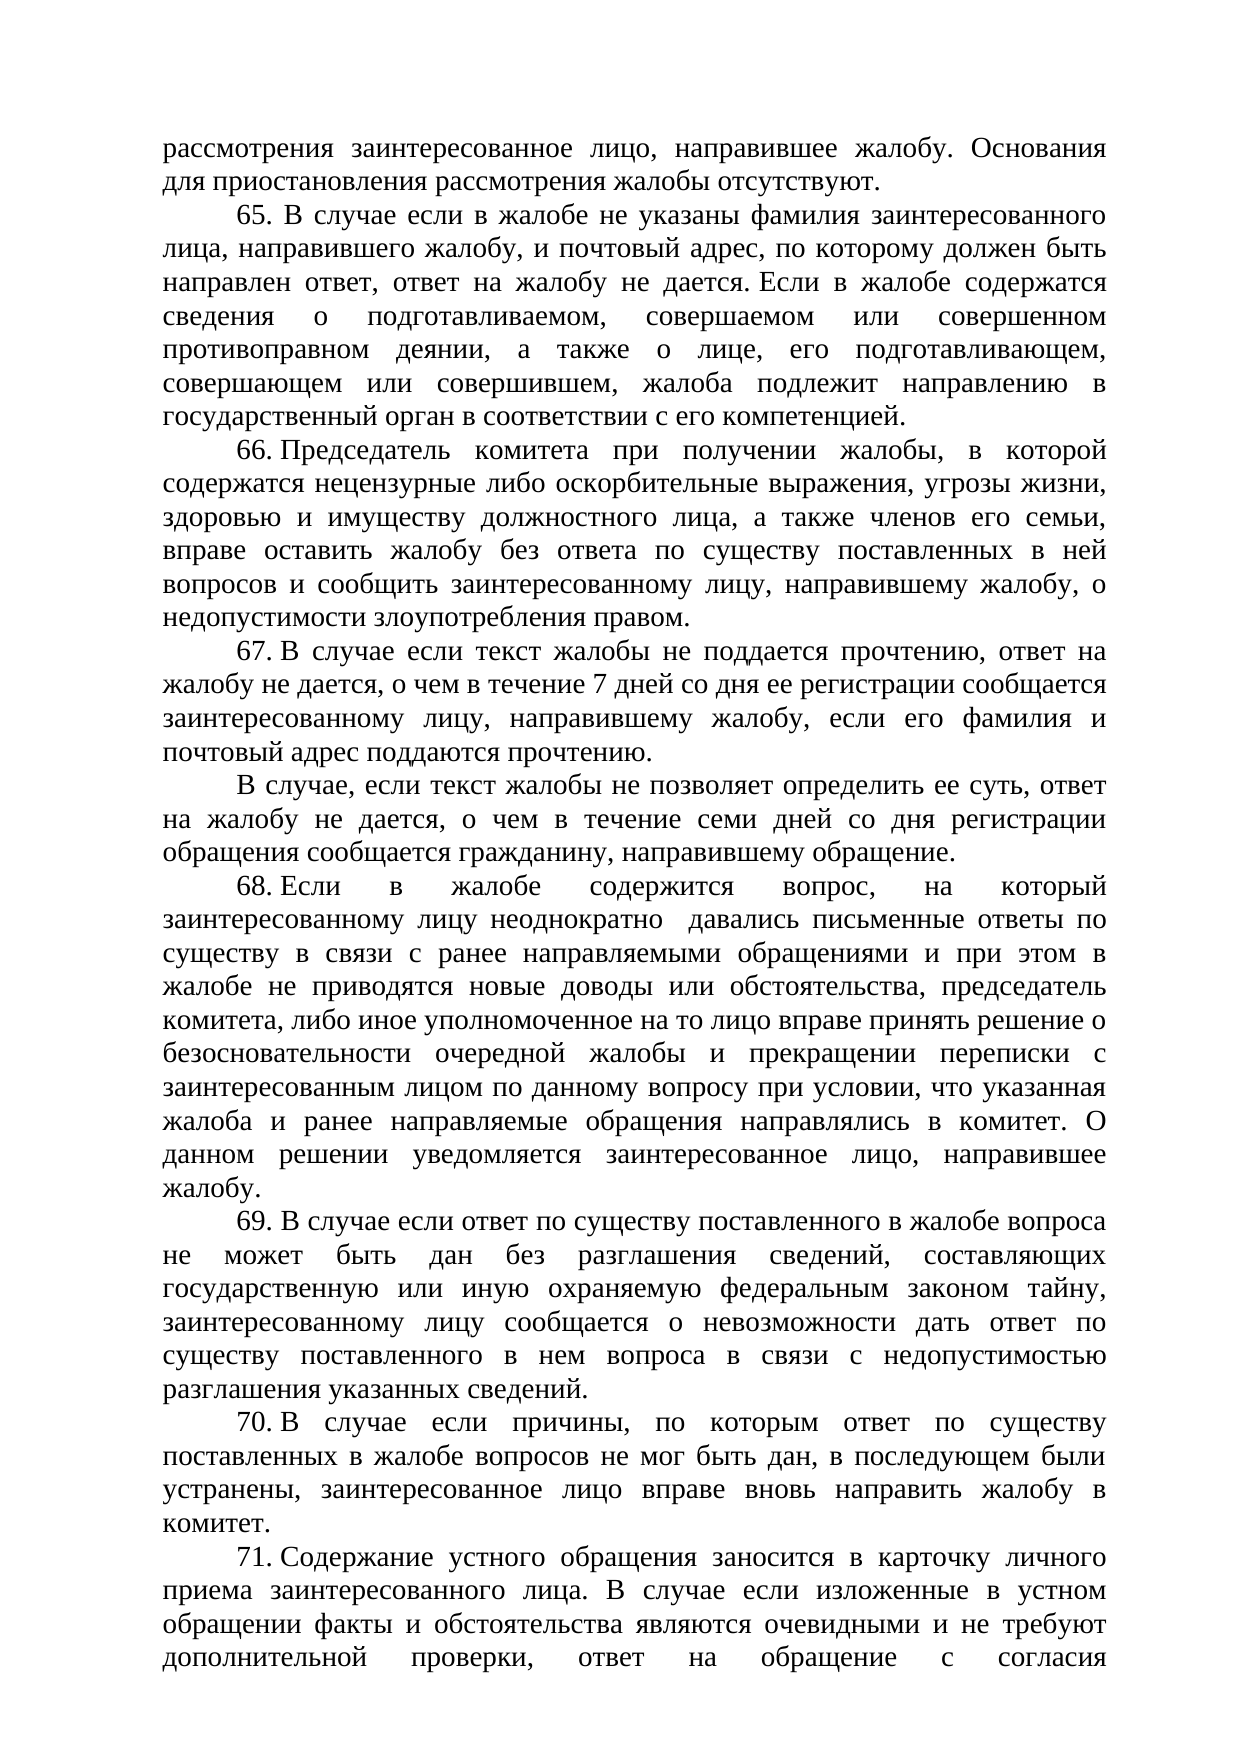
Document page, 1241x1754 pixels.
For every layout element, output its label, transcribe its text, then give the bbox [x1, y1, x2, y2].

text 65. В случае если в жалобе не указаны фамилия заинтересованного лица, направившего жалобу, и почтовый адрес, по которому должен быть направлен ответ, ответ на жалобу не дается. Если в жалобе содержатся сведения о подготавливаемом, совершаемом или совершенном противоправном деянии, а также о лице, его подготавливающем, совершающем или совершившем, жалоба подлежит направлению в государственный орган в соответствии с его компетенцией. [162, 197, 1107, 432]
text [162, 1539, 1107, 1673]
text 66. Председатель комитета при получении жалобы, в которой содержатся нецензурные либо оскорбительные выражения, угрозы жизни, здоровью и имуществу должностного лица, а также членов его семьи, вправе оставить жалобу без ответа по существу поставленных в ней вопросов и сообщить заинтересованному лицу, направившему жалобу, о недопустимости злоупотребления правом. [162, 432, 1107, 633]
text 70. В случае если причины, по которым ответ по существу поставленных в жалобе вопросов не мог быть дан, в последующем были устранены, заинтересованное лицо вправе вновь направить жалобу в комитет. [162, 1404, 1107, 1539]
text В случае, если текст жалобы не позволяет определить ее суть, ответ на жалобу не дается, о чем в течение семи дней со дня регистрации обращения сообщается гражданину, направившему обращение. [162, 767, 1107, 868]
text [162, 130, 1107, 197]
text 68. Если в жалобе содержится вопрос, на который заинтересованному лицу неоднократно давались письменные ответы по существу в связи с ранее направляемыми обращениями и при этом в жалобе не приводятся новые доводы или обстоятельства, председатель комитета, либо иное уполномоченное на то лицо вправе принять решение о безосновательности очередной жалобы и прекращении переписки с заинтересованным лицом по данному вопросу при условии, что указанная жалоба и ранее направляемые обращения направлялись в комитет. О данном решении уведомляется заинтересованное лицо, направившее жалобу. [162, 868, 1107, 1203]
text 69. В случае если ответ по существу поставленного в жалобе вопроса не может быть дан без разглашения сведений, составляющих государственную или иную охраняемую федеральным законом тайну, заинтересованному лицу сообщается о невозможности дать ответ по существу поставленного в нем вопроса в связи с недопустимостью разглашения указанных сведений. [162, 1203, 1107, 1404]
text 67. В случае если текст жалобы не поддается прочтению, ответ на жалобу не дается, о чем в течение 7 дней со дня ее регистрации сообщается заинтересованному лицу, направившему жалобу, если его фамилия и почтовый адрес поддаются прочтению. [162, 633, 1107, 767]
